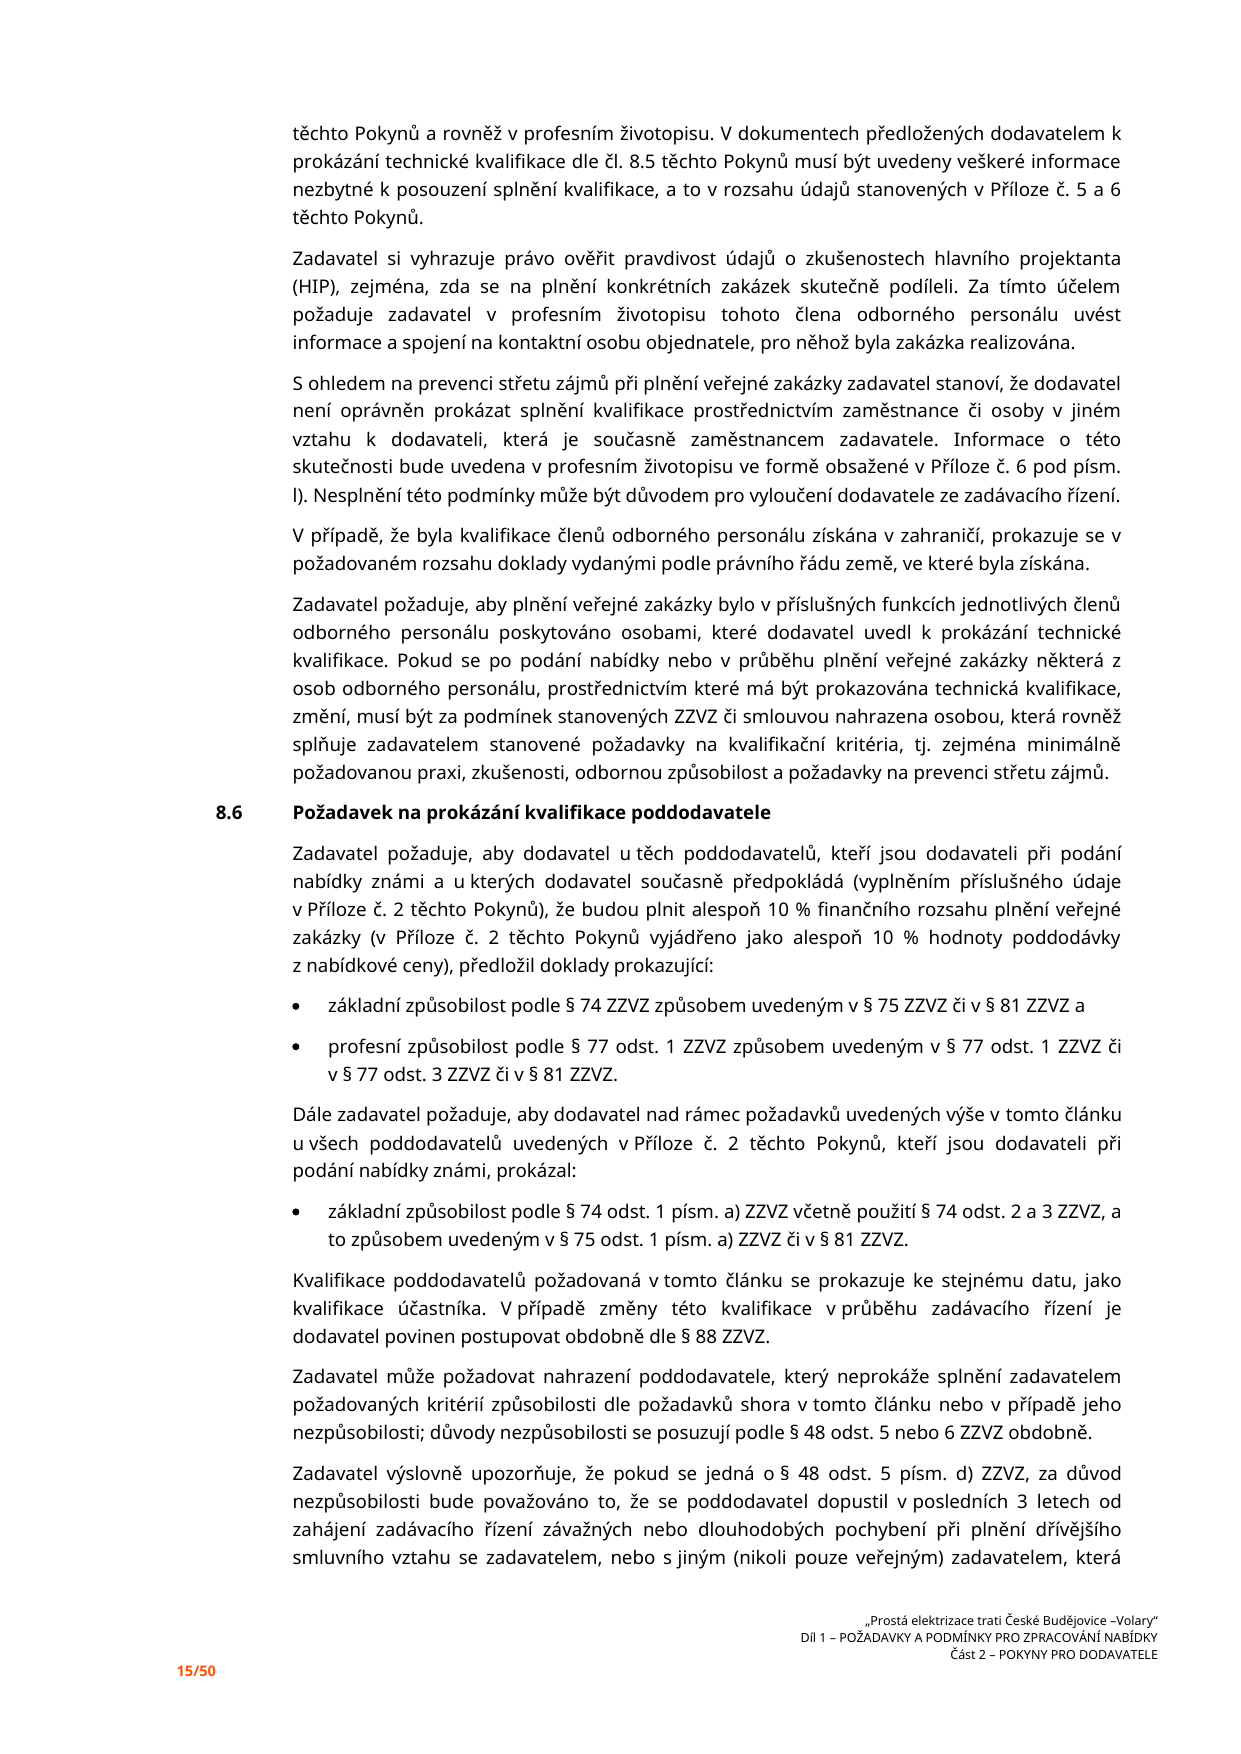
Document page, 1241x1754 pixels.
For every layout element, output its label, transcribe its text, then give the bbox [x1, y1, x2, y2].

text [292, 121, 1122, 230]
text Kvalifikace poddodavatelů požadovaná v tomto článku se prokazuje ke stejnému datu, jako kvalifikace účastníka. V případě změny této kvalifikace v průběhu zadávacího řízení je dodavatel povinen postupovat obdobně dle § 88 ZZVZ. [292, 1267, 1122, 1348]
text Požadavek na prokázání kvalifikace poddodavatele [216, 799, 1122, 825]
text profesní způsobilost podle § 77 odst. 1 ZZVZ způsobem uvedeným v § 77 odst. 1 ZZVZ či v § 77 odst. 3 ZZVZ či v § 81 ZZVZ. [292, 1033, 1122, 1087]
text základní způsobilost podle § 74 odst. 1 písm. a) ZZVZ včetně použití § 74 odst. 2 a 3 ZZVZ, a to způsobem uvedeným v § 75 odst. 1 písm. a) ZZVZ či v § 81 ZZVZ. [292, 1198, 1122, 1252]
text V případě, že byla kvalifikace členů odborného personálu získána v zahraničí, prokazuje se v požadovaném rozsahu doklady vydanými podle právního řádu země, ve které byla získána. [292, 522, 1122, 576]
text Zadavatel požaduje, aby dodavatel u těch poddodavatelů, kteří jsou dodavateli při podání nabídky známi a u kterých dodavatel současně předpokládá (vyplněním příslušného údaje v Příloze č. 2 těchto Pokynů), že budou plnit alespoň 10 % finančního rozsahu plnění veřejné zakázky (v Příloze č. 2 těchto Pokynů vyjádřeno jako alespoň 10 % hodnoty poddodávky z nabídkové ceny), předložil doklady prokazující: [292, 840, 1122, 978]
text S ohledem na prevenci střetu zájmů při plnění veřejné zakázky zadavatel stanoví, že dodavatel není oprávněn prokázat splnění kvalifikace prostřednictvím zaměstnance či osoby v jiném vztahu k dodavateli, která je současně zaměstnancem zadavatele. Informace o této skutečnosti bude uvedena v profesním životopisu ve formě obsažené v Příloze č. 6 pod písm. l). Nesplnění této podmínky může být důvodem pro vyloučení dodavatele ze zadávacího řízení. [292, 370, 1122, 507]
text základní způsobilost podle § 74 ZZVZ způsobem uvedeným v § 75 ZZVZ či v § 81 ZZVZ a [292, 993, 1122, 1018]
text Zadavatel požaduje, aby plnění veřejné zakázky bylo v příslušných funkcích jednotlivých členů odborného personálu poskytováno osobami, které dodavatel uvedl k prokázání technické kvalifikace. Pokud se po podání nabídky nebo v průběhu plnění veřejné zakázky některá z osob odborného personálu, prostřednictvím které má být prokazována technická kvalifikace, změní, musí být za podmínek stanovených ZZVZ či smlouvou nahrazena osobou, která rovněž splňuje zadavatelem stanovené požadavky na kvalifikační kritéria, tj. zejména minimálně požadovanou praxi, zkušenosti, odbornou způsobilost a požadavky na prevenci střetu zájmů. [292, 591, 1122, 784]
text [292, 1460, 1122, 1569]
text Zadavatel si vyhrazuje právo ověřit pravdivost údajů o zkušenostech hlavního projektanta (HIP), zejména, zda se na plnění konkrétních zakázek skutečně podíleli. Za tímto účelem požaduje zadavatel v profesním životopisu tohoto člena odborného personálu uvést informace a spojení na kontaktní osobu objednatele, pro něhož byla zakázka realizována. [292, 245, 1122, 355]
text Dále zadavatel požaduje, aby dodavatel nad rámec požadavků uvedených výše v tomto článku u všech poddodavatelů uvedených v Příloze č. 2 těchto Pokynů, kteří jsou dodavateli při podání nabídky známi, prokázal: [292, 1102, 1122, 1183]
text Zadavatel může požadovat nahrazení poddodavatele, který neprokáže splnění zadavatelem požadovaných kritérií způsobilosti dle požadavků shora v tomto článku nebo v případě jeho nezpůsobilosti; důvody nezpůsobilosti se posuzují podle § 48 odst. 5 nebo 6 ZZVZ obdobně. [292, 1363, 1122, 1445]
